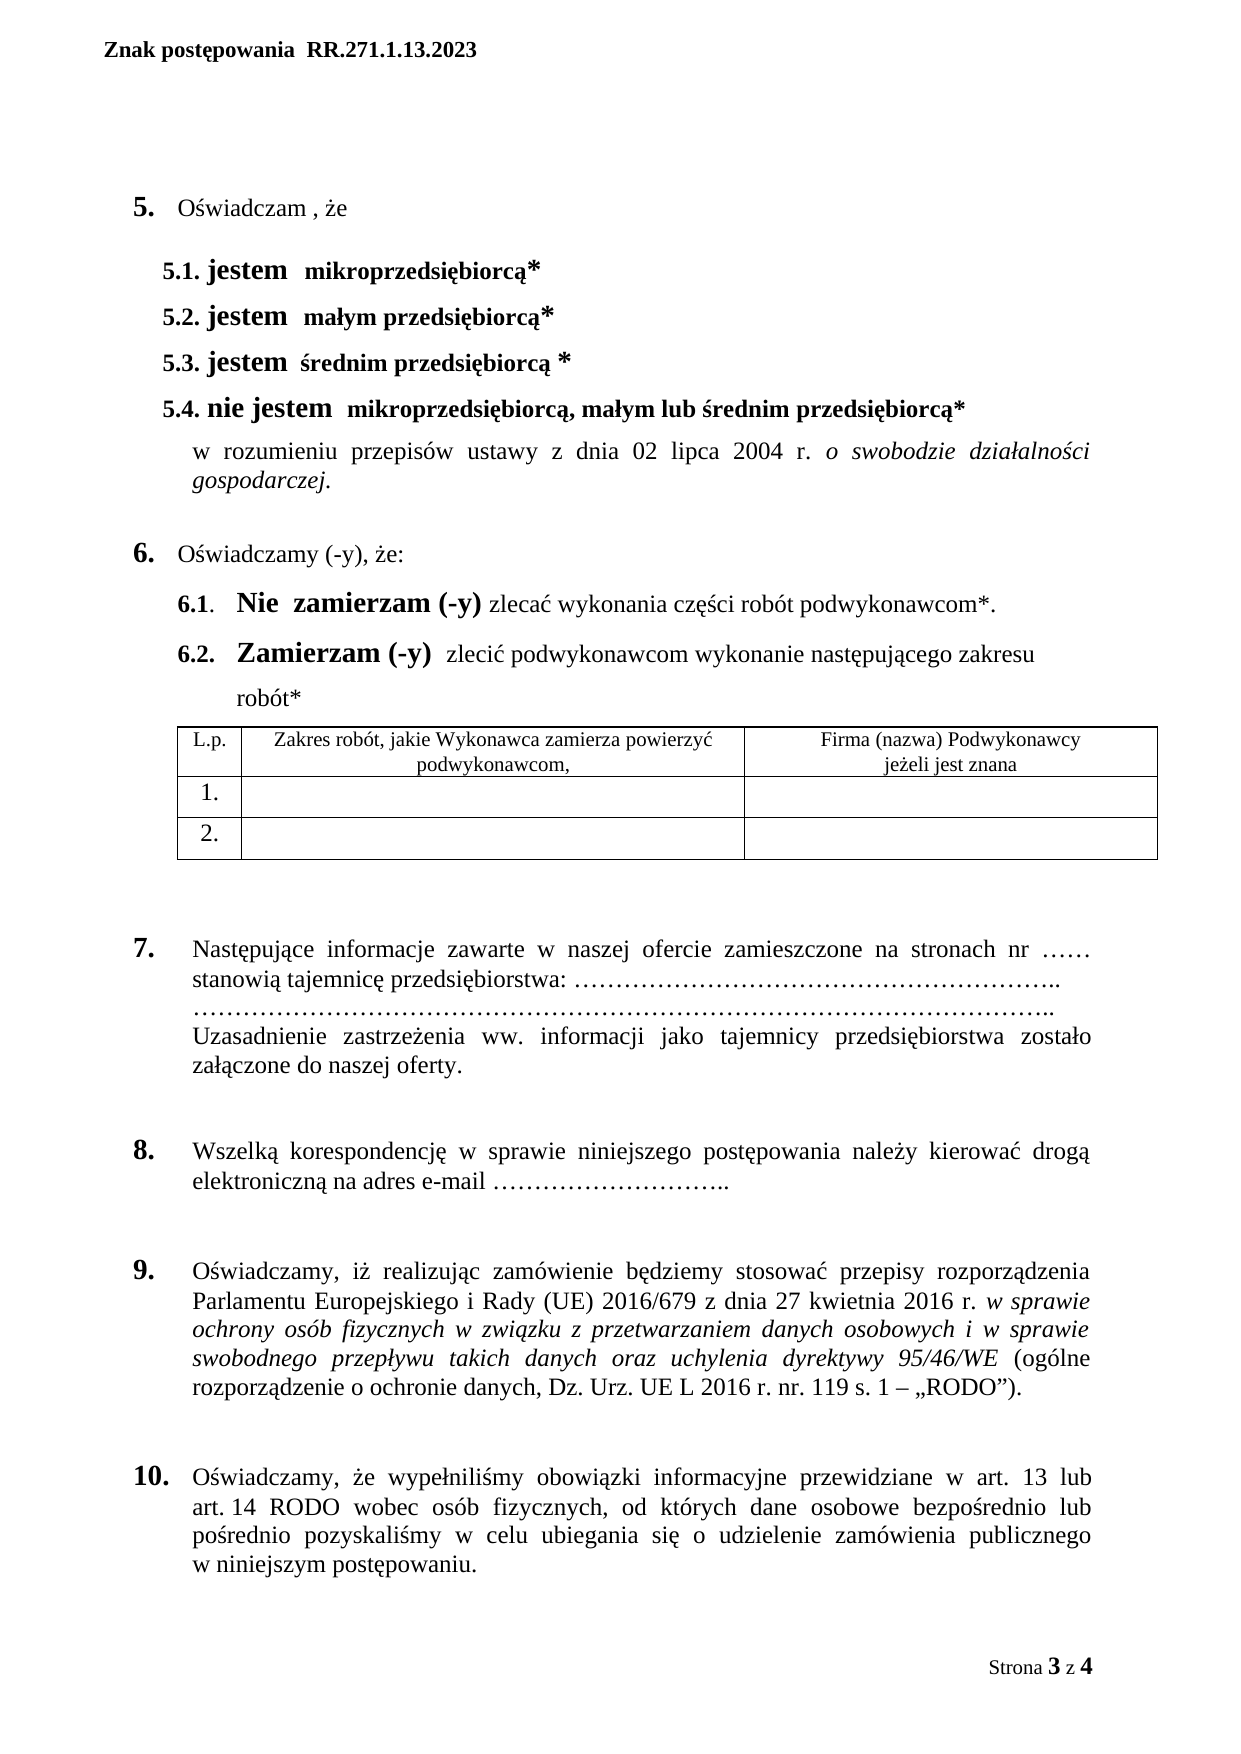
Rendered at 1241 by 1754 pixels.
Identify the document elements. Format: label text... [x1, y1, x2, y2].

table_cell 1. [178, 777, 241, 817]
table_header L.p. [178, 728, 241, 776]
table_cell [242, 777, 744, 817]
table_cell [745, 777, 1157, 817]
list ………………………………………………………………………………………….. [192, 992, 1090, 1021]
list 5.1. jestem mikroprzedsiębiorcą* [162, 252, 1090, 285]
table_header Firma (nazwa) Podwykonawcy jeżeli jest znana [745, 728, 1157, 776]
list Następujące informacje zawarte w naszej ofercie zamieszczone na stronach nr …… stanowią tajemnicę przedsiębiorstwa: ………………………………………………….. [133, 930, 1092, 992]
list Oświadczamy, iż realizując zamówienie będziemy stosować przepisy rozporządzenia Parlamentu Europejskiego i Rady (UE) 2016/679 z dnia 27 kwietnia 2016 r. w sprawie ochrony osób fizycznych w związku z przetwarzaniem danych osobowych i w sprawie swobodnego przepływu takich danych oraz uchylenia dyrektywy 95/46/WE (ogólne rozporządzenie o ochronie danych, Dz. Urz. UE L 2016 r. nr. 119 s. 1 – „RODO”). [133, 1252, 1090, 1401]
list 5.2. jestem małym przedsiębiorcą* [162, 298, 1090, 331]
list Oświadczam , że [133, 189, 1090, 222]
table_cell 2. [178, 818, 241, 859]
list 5.3. jestem średnim przedsiębiorcą * [162, 344, 1090, 377]
list 6.1. Nie zamierzam (-y) zlecać wykonania części robót podwykonawcom*. [177, 585, 1092, 618]
table_header Zakres robót, jakie Wykonawca zamierza powierzyć podwykonawcom, [242, 728, 744, 776]
list 5.4. nie jestem mikroprzedsiębiorcą, małym lub średnim przedsiębiorcą* [162, 390, 1090, 423]
list Wszelką korespondencję w sprawie niniejszego postępowania należy kierować drogą elektroniczną na adres e-mail ……………………….. [133, 1132, 1090, 1195]
table_cell [745, 818, 1157, 859]
table_cell [242, 818, 744, 859]
list 6.2. Zamierzam (-y) zlecić podwykonawcom wykonanie następującego zakresu robót* [177, 635, 1092, 712]
list Oświadczamy, że wypełniliśmy obowiązki informacyjne przewidziane w art. 13 lub art. 14 RODO wobec osób fizycznych, od których dane osobowe bezpośrednio lub pośrednio pozyskaliśmy w celu ubiegania się o udzielenie zamówienia publicznego w niniejszym postępowaniu. [133, 1458, 1092, 1578]
list Uzasadnienie zastrzeżenia ww. informacji jako tajemnicy przedsiębiorstwa zostało załączone do naszej oferty. [192, 1021, 1092, 1079]
list w rozumieniu przepisów ustawy z dnia 02 lipca 2004 r. o swobodzie działalności gospodarczej. [192, 436, 1090, 493]
list Oświadczamy (-y), że: [133, 535, 1092, 568]
